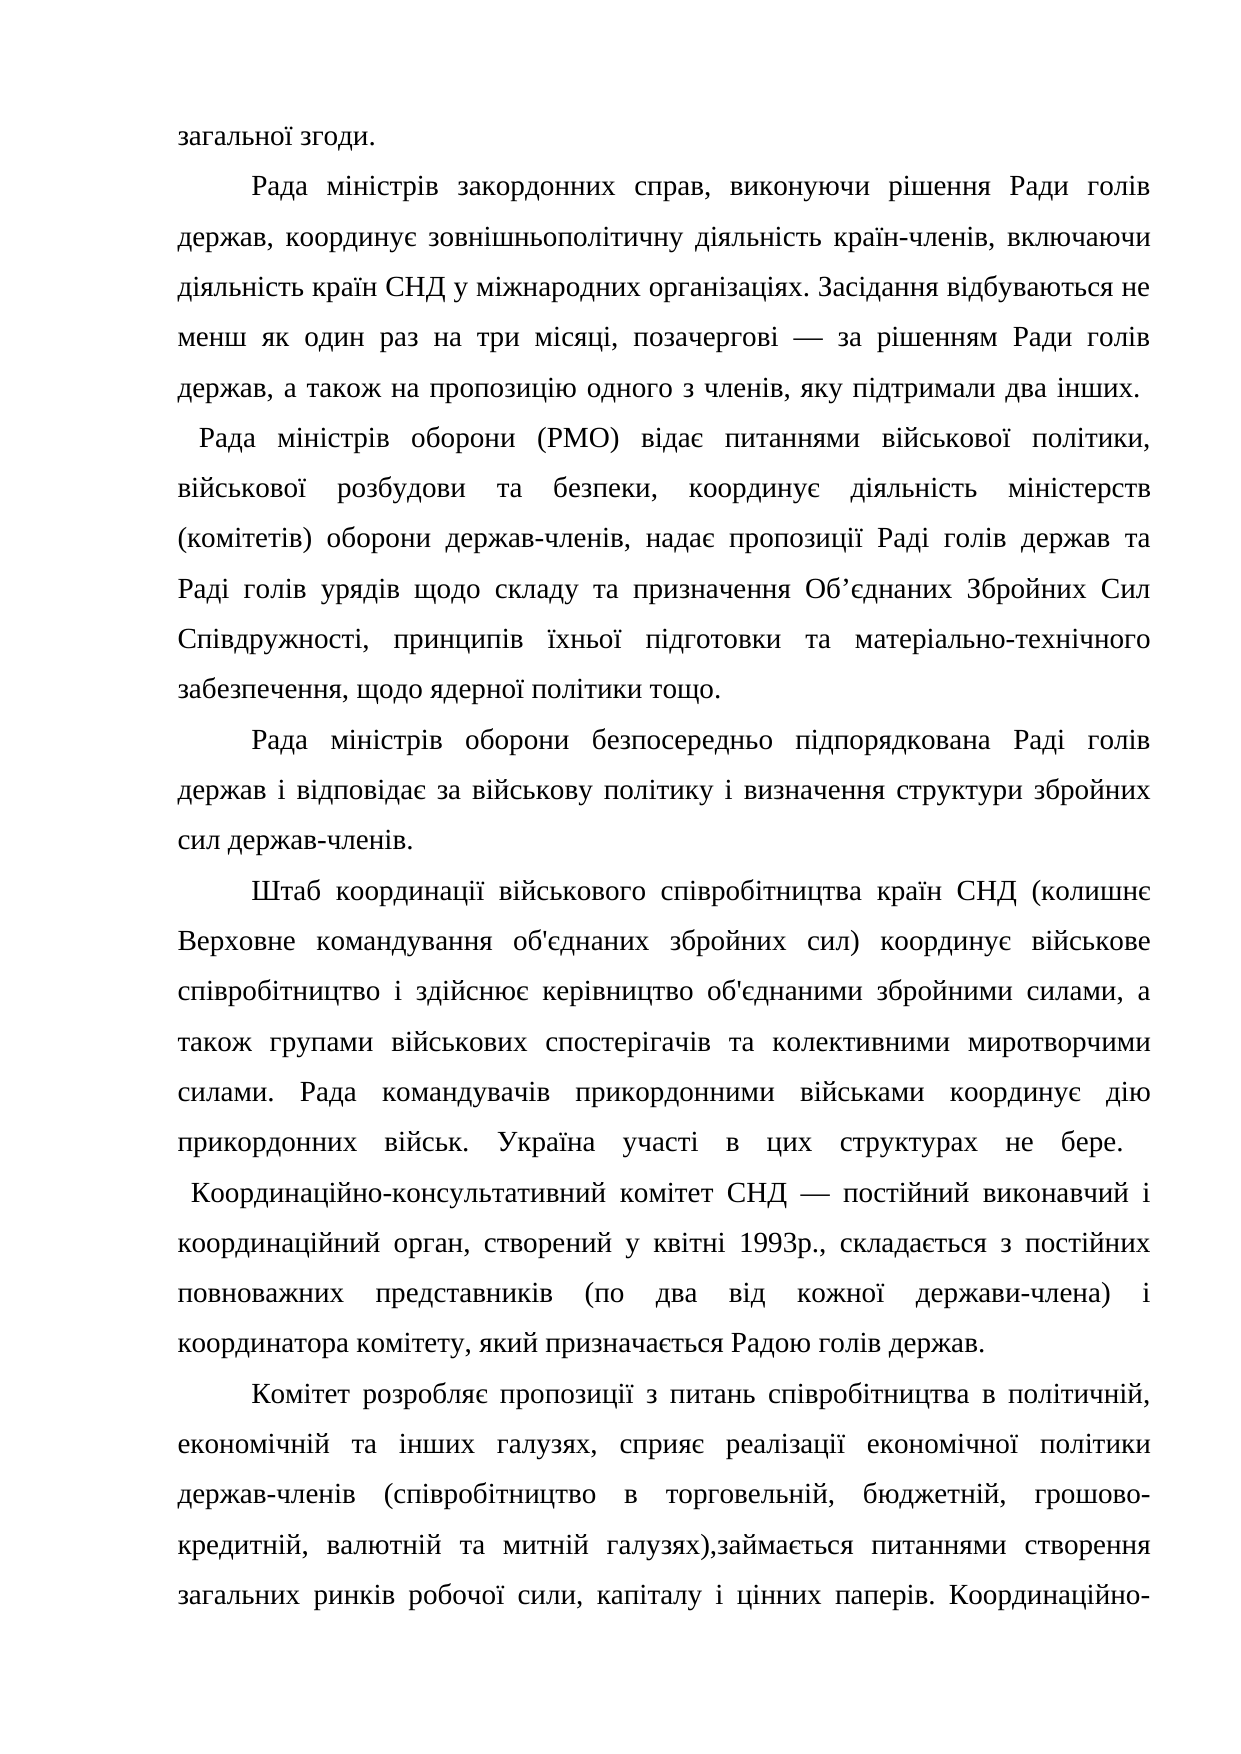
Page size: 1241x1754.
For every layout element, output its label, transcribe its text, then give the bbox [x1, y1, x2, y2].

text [177, 1376, 1152, 1611]
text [177, 118, 1152, 152]
text Рада міністрів оборони безпосередньо підпорядкована Раді голів держав і відповідає за військову політику і визначення структури збройних сил держав-членів. [177, 722, 1152, 856]
text Штаб координації військового співробітництва країн СНД (колишнє Верховне командування об'єднаних збройних сил) координує військове співробітництво і здійснює керівництво об'єднаними збройними силами, а також групами військових спостерігачів та колективними миротворчими силами. Рада командувачів прикордонними військами координує дію прикордонних військ. Україна участі в цих структурах не бере. Координаційно-консультативний комітет СНД — постійний виконавчий і координаційний орган, створений у квітні 1993p., складається з постійних повноважних представників (по два від кожної держави-члена) і координатора комітету, який призначається Радою голів держав. [177, 873, 1152, 1359]
text Рада міністрів закордонних справ, виконуючи рішення Ради голів держав, координує зовнішньополітичну діяльність країн-членів, включаючи діяльність країн СНД у міжнародних організаціях. Засідання відбуваються не менш як один раз на три місяці, позачергові — за рішенням Ради голів держав, а також на пропозицію одного з членів, яку підтримали два інших. Рада міністрів оборони (РМО) відає питаннями військової політики, військової розбудови та безпеки, координує діяльність міністерств (комітетів) оборони держав-членів, надає пропозиції Раді голів держав та Раді голів урядів щодо складу та призначення Об’єднаних Збройних Сил Співдружності, принципів їхньої підготовки та матеріально-технічного забезпечення, щодо ядерної політики тощо. [177, 168, 1152, 705]
